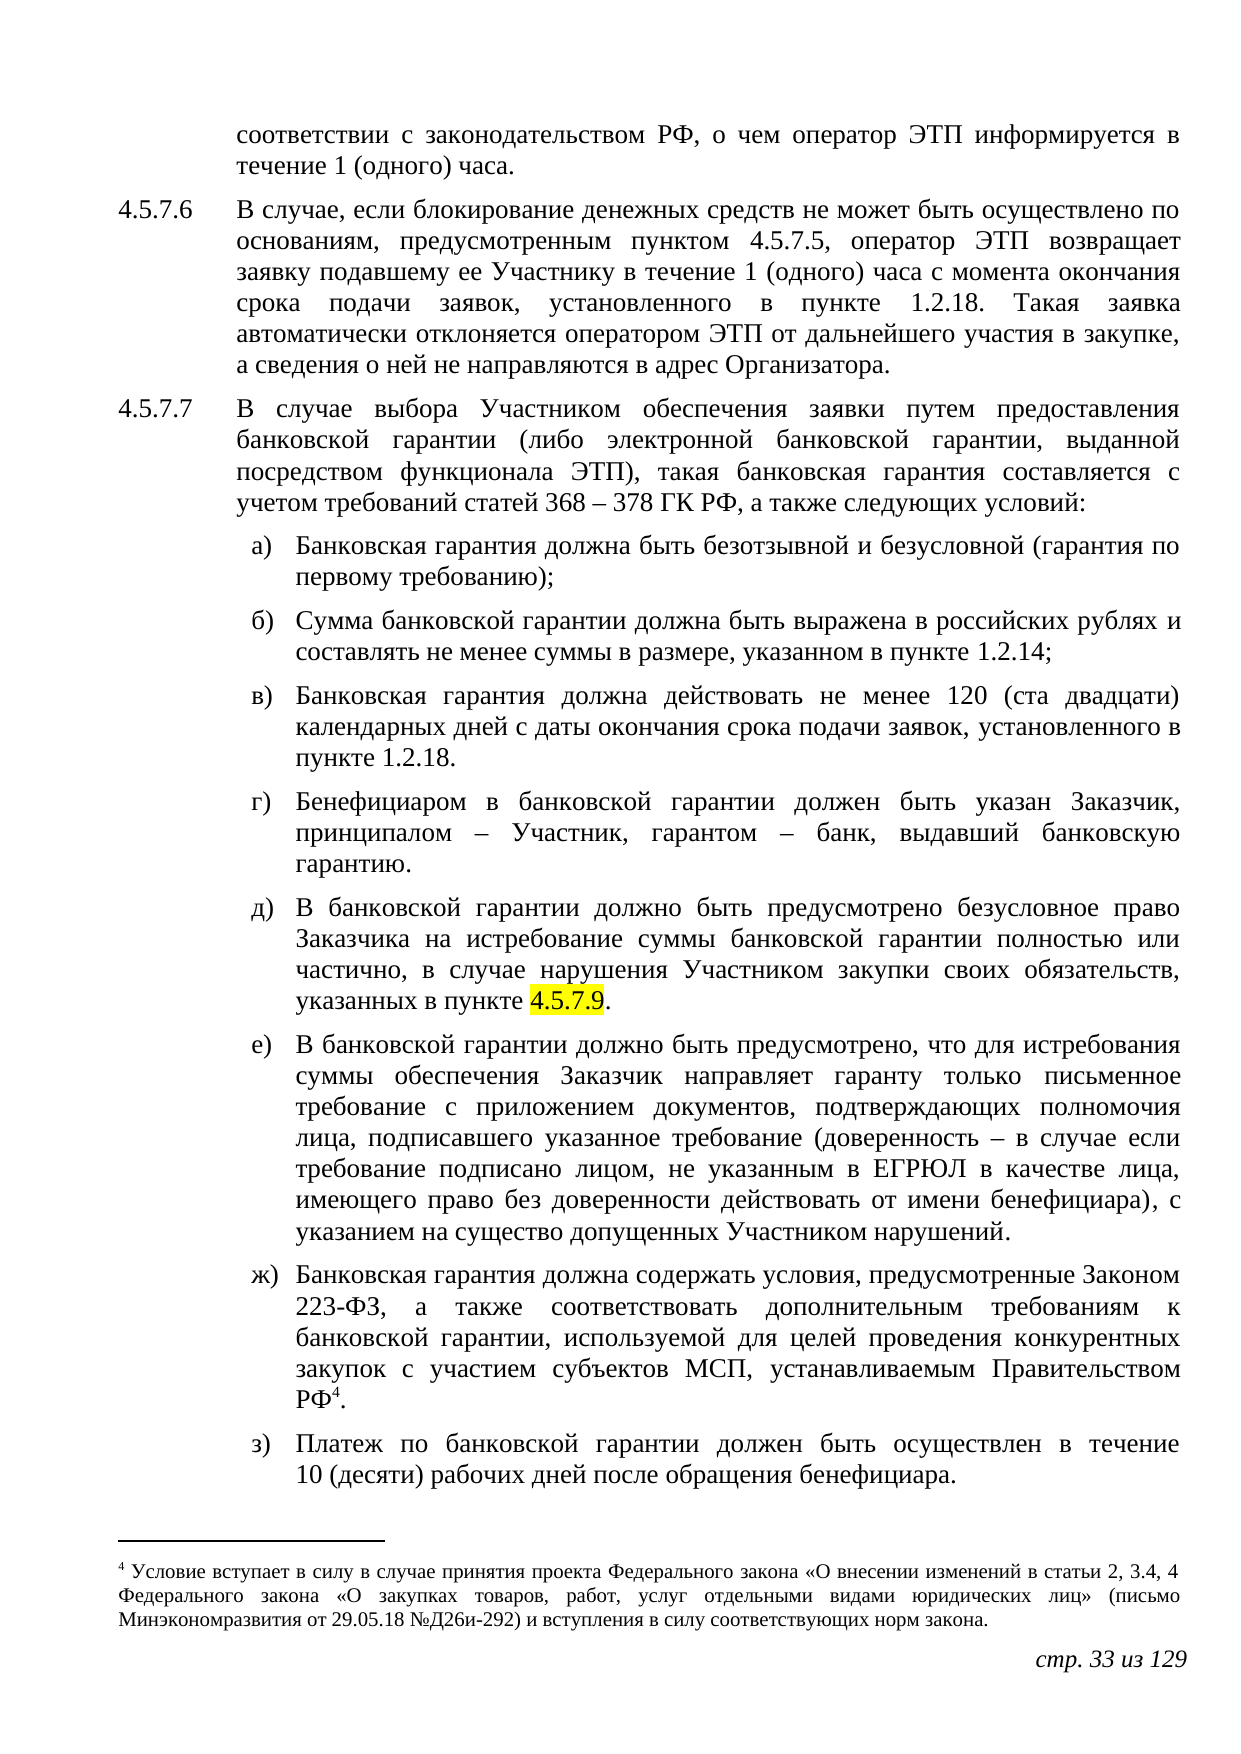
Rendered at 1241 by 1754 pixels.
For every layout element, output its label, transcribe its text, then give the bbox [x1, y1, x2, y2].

text В случае, если блокирование денежных средств не может быть осуществлено по основаниям, предусмотренным пунктом 4.5.7.5, оператор ЭТП возвращает заявку подавшему ее Участнику в течение 1 (одного) часа с момента окончания срока подачи заявок, установленного в пункте 1.2.18. Такая заявка автоматически отклоняется оператором ЭТП от дальнейшего участия в закупке, а сведения о ней не направляются в адрес Организатора. [118, 193, 1181, 380]
text Бенефициаром в банковской гарантии должен быть указан Заказчик, принципалом – Участник, гарантом – банк, выдавший банковскую гарантию. [251, 785, 1181, 878]
text Банковская гарантия должна действовать не менее 120 (ста двадцати) календарных дней с даты окончания срока подачи заявок, установленного в пункте 1.2.18. [251, 679, 1181, 772]
text Сумма банковской гарантии должна быть выражена в российских рублях и составлять не менее суммы в размере, указанном в пункте 1.2.14; [251, 604, 1181, 666]
text В банковской гарантии должно быть предусмотрено, что для истребования суммы обеспечения Заказчик направляет гаранту только письменное требование с приложением документов, подтверждающих полномочия лица, подписавшего указанное требование (доверенность – в случае если требование подписано лицом, не указанным в ЕГРЮЛ в качестве лица, имеющего право без доверенности действовать от имени бенефициара), с указанием на существо допущенных Участником нарушений. [251, 1028, 1181, 1246]
text Банковская гарантия должна содержать условия, предусмотренные Законом 223-ФЗ, а также соответствовать дополнительным требованиям к банковской гарантии, используемой для целей проведения конкурентных закупок с участием субъектов МСП, устанавливаемым Правительством РФ. [251, 1258, 1181, 1414]
text В банковской гарантии должно быть предусмотрено безусловное право Заказчика на истребование суммы банковской гарантии полностью или частично, в случае нарушения Участником закупки своих обязательств, указанных в пункте 4.5.7.9. [251, 891, 1181, 1015]
text Платеж по банковской гарантии должен быть осуществлен в течение 10 (десяти) рабочих дней после обращения бенефициара. [251, 1427, 1181, 1489]
text В случае выбора Участником обеспечения заявки путем предоставления банковской гарантии (либо электронной банковской гарантии, выданной посредством функционала ЭТП), такая банковская гарантия составляется с учетом требований статей 368 – 378 ГК РФ, а также следующих условий: [118, 392, 1181, 517]
text Банковская гарантия должна быть безотзывной и безусловной (гарантия по первому требованию); [251, 529, 1181, 592]
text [118, 118, 1181, 180]
